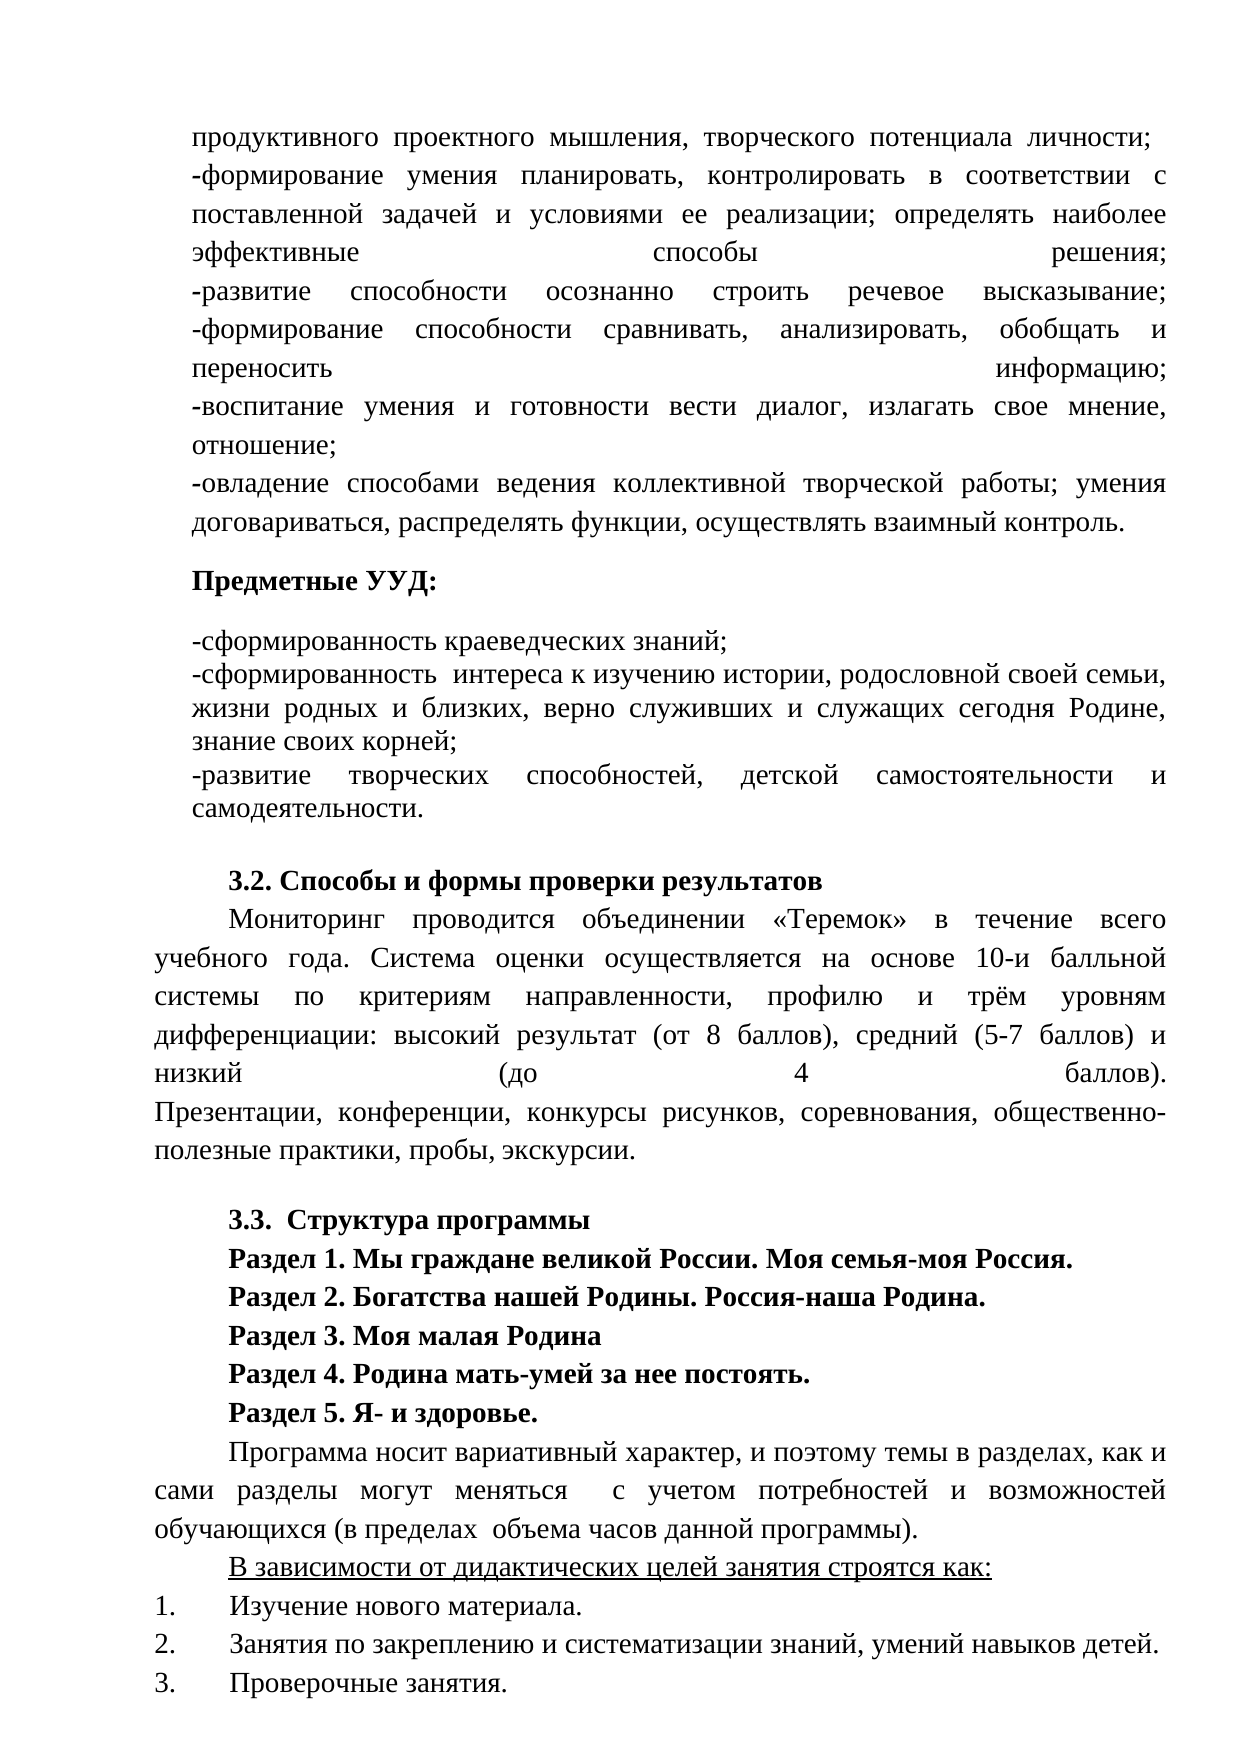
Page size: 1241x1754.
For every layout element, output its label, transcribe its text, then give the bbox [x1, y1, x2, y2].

text -сформированность интереса к изучению истории, родословной своей семьи, жизни родных и близких, верно служивших и служащих сегодня Родине, знание своих корней; [192, 656, 1167, 757]
text -развитие творческих способностей, детской самостоятельности и самодеятельности. [192, 757, 1167, 824]
text Раздел 3. Моя малая Родина [154, 1318, 1167, 1352]
text Раздел 1. Мы граждане великой России. Моя семья-моя Россия. [154, 1241, 1167, 1274]
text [192, 119, 1167, 538]
text В зависимости от дидактических целей занятия строятся как: [154, 1549, 1167, 1583]
list Занятия по закреплению и систематизации знаний, умений навыков детей. [154, 1626, 1167, 1660]
text Программа носит вариативный характер, и поэтому темы в разделах, как и сами разделы могут меняться с учетом потребностей и возможностей обучающихся (в пределах объема часов данной программы). [154, 1434, 1167, 1544]
text Мониторинг проводится объединении «Теремок» в течение всего учебного года. Система оценки осуществляется на основе 10-и балльной системы по критериям направленности, профилю и трём уровням дифференциации: высокий результат (от 8 баллов), средний (5-7 баллов) и низкий (до 4 баллов). Презентации, конференции, конкурсы рисунков, соревнования, общественно-полезные практики, пробы, экскурсии. [154, 901, 1167, 1198]
text 3.2. Способы и формы проверки результатов [154, 863, 1167, 896]
list Изучение нового материала. [154, 1588, 1167, 1621]
text Раздел 5. Я- и здоровье. [154, 1395, 1167, 1429]
text Предметные УУД: [192, 563, 1167, 597]
text Раздел 4. Родина мать-умей за нее постоять. [154, 1357, 1167, 1390]
text Раздел 2. Богатства нашей Родины. Россия-наша Родина. [154, 1279, 1167, 1313]
text -сформированность краеведческих знаний; [192, 623, 1167, 656]
text 3.3. Структура программы [154, 1202, 1167, 1236]
list Проверочные занятия. [154, 1665, 1167, 1698]
